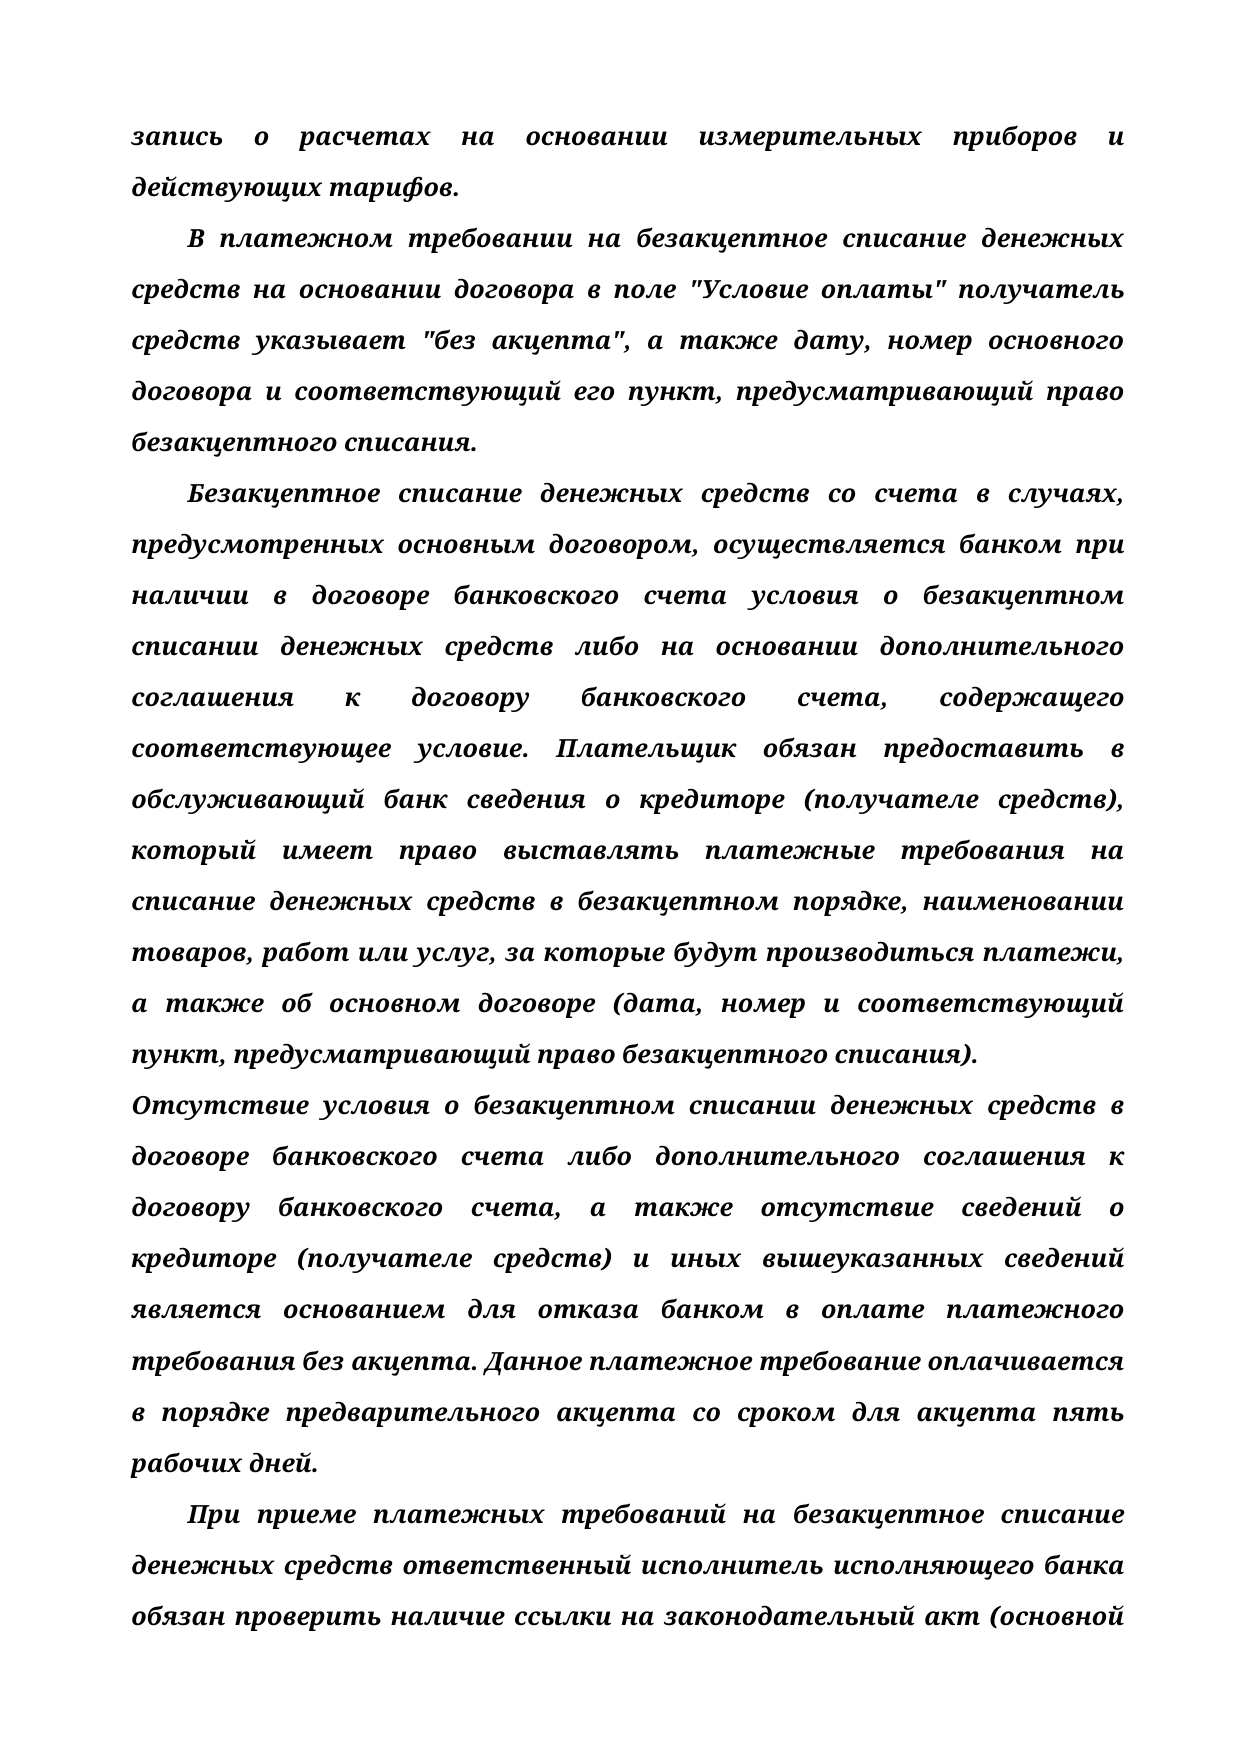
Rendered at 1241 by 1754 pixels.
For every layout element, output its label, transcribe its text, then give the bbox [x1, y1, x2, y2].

text Безакцептное списание денежных средств со счета в случаях, предусмотренных основным договором, осуществляется банком при наличии в договоре банковского счета условия о безакцептном списании денежных средств либо на основании дополнительного соглашения к договору банковского счета, содержащего соответствующее условие. Плательщик обязан предоставить в обслуживающий банк сведения о кредиторе (получателе средств), который имеет право выставлять платежные требования на списание денежных средств в безакцептном порядке, наименовании товаров, работ или услуг, за которые будут производиться платежи, а также об основном договоре (дата, номер и соответствующий пункт, предусматривающий право безакцептного списания). [131, 475, 1125, 1071]
text В платежном требовании на безакцептное списание денежных средств на основании договора в поле "Условие оплаты" получатель средств указывает "без акцепта", а также дату, номер основного договора и соответствующий его пункт, предусматривающий право безакцептного списания. [131, 220, 1125, 458]
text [131, 118, 1125, 203]
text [131, 1496, 1125, 1632]
text Отсутствие условия о безакцептном списании денежных средств в договоре банковского счета либо дополнительного соглашения к договору банковского счета, а также отсутствие сведений о кредиторе (получателе средств) и иных вышеуказанных сведений является основанием для отказа банком в оплате платежного требования без акцепта. Данное платежное требование оплачивается в порядке предварительного акцепта со сроком для акцепта пять рабочих дней. [131, 1088, 1125, 1479]
